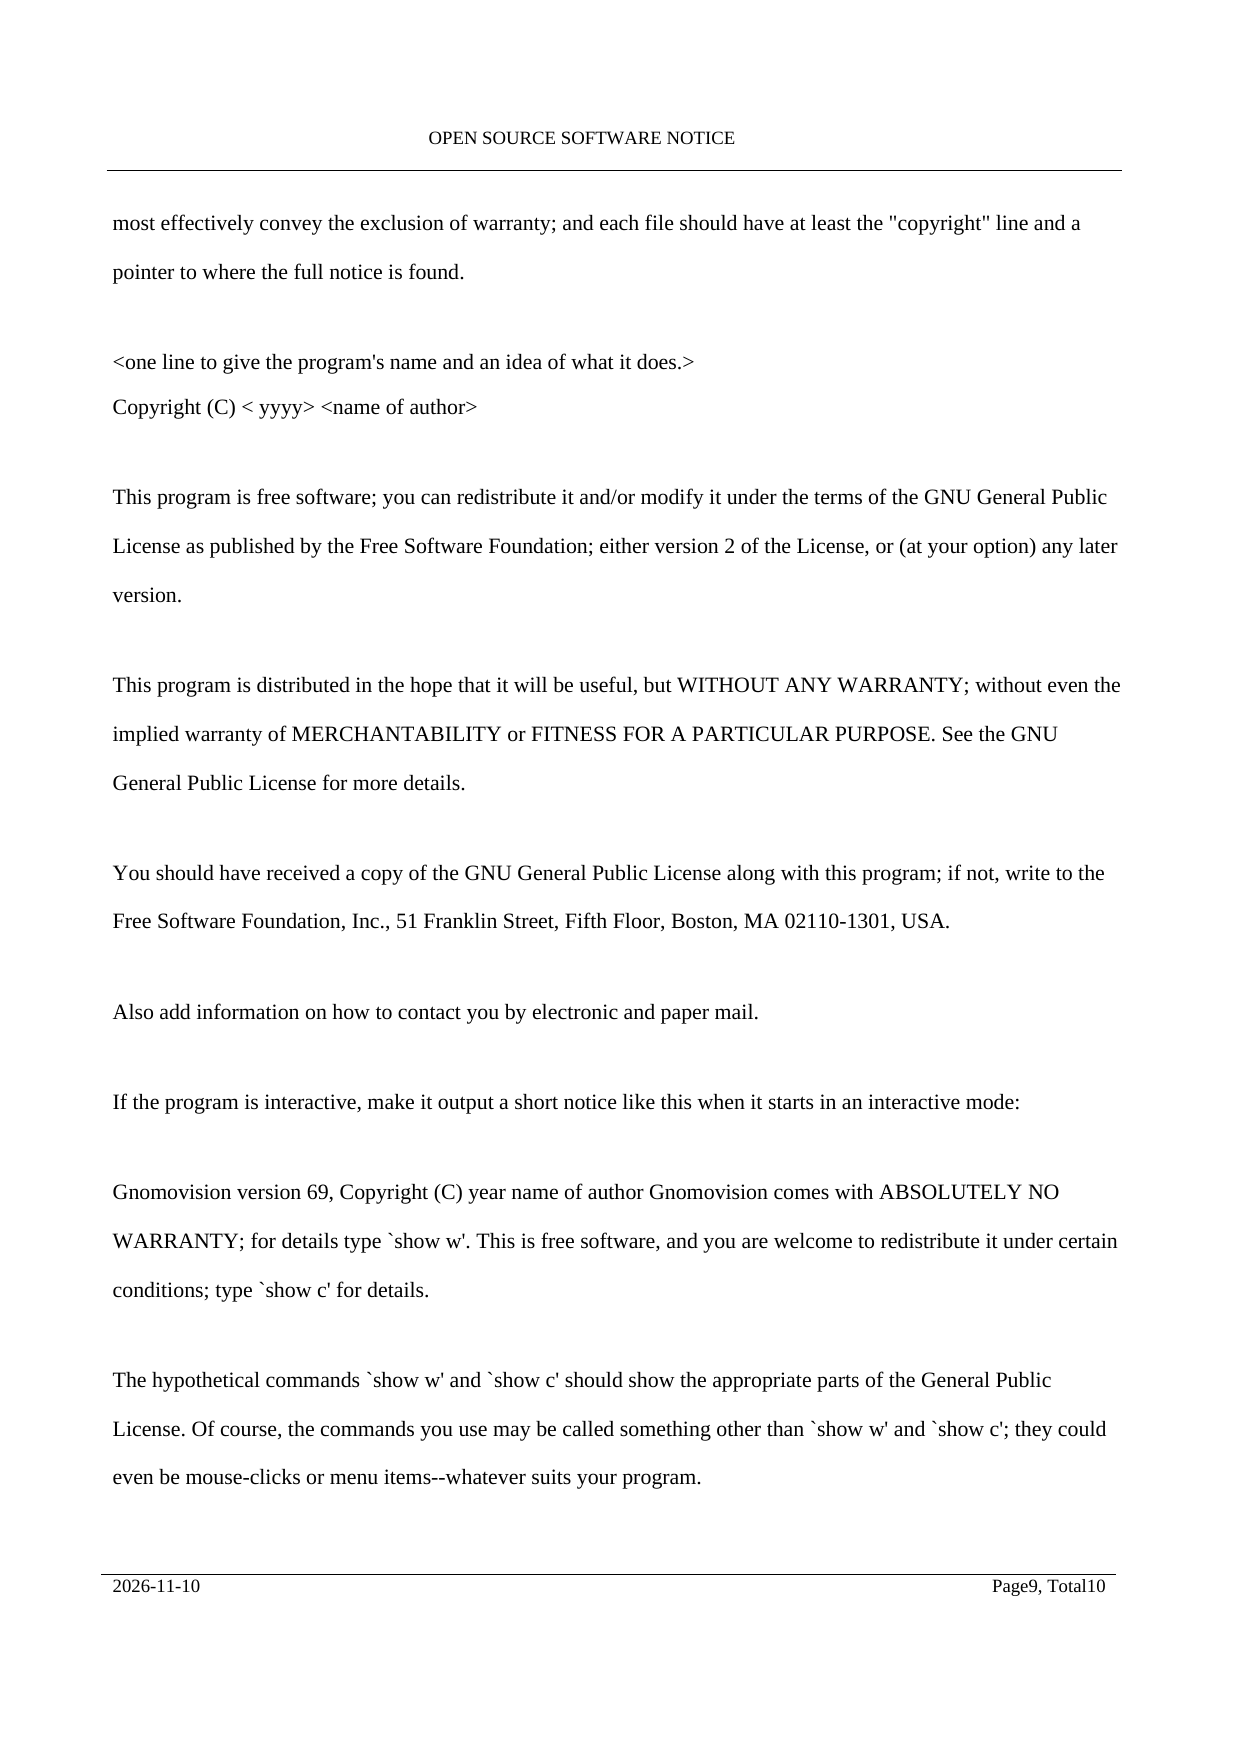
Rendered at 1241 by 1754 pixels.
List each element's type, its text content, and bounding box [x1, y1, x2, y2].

text The hypothetical commands `show w' and `show c' should show the appropriate parts of the General Public License. Of course, the commands you use may be called something other than `show w' and `show c'; they could even be mouse-clicks or menu items--whatever suits your program. [112, 1363, 1128, 1493]
text You should have received a copy of the GNU General Public License along with this program; if not, write to the Free Software Foundation, Inc., 51 Franklin Street, Fifth Floor, Boston, MA 02110-1301, USA. [112, 856, 1128, 937]
text If the program is interactive, make it output a short notice like this when it starts in an interactive mode: [112, 1085, 1128, 1118]
text This program is free software; you can redistribute it and/or modify it under the terms of the GNU General Public License as published by the Free Software Foundation; either version 2 of the License, or (at your option) any later version. [112, 481, 1128, 611]
text Copyright (C) < yyyy> <name of author> [112, 390, 1128, 423]
text <one line to give the program's name and an idea of what it does.> [112, 345, 1128, 378]
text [112, 206, 1128, 288]
text This program is distributed in the hope that it will be useful, but WITHOUT ANY WARRANTY; without even the implied warranty of MERCHANTABILITY or FITNESS FOR A PARTICULAR PURPOSE. See the GNU General Public License for more details. [112, 668, 1128, 798]
text Also add information on how to contact you by electronic and paper mail. [112, 995, 1128, 1027]
text Gnomovision version 69, Copyright (C) year name of author Gnomovision comes with ABSOLUTELY NO WARRANTY; for details type `show w'. This is free software, and you are welcome to redistribute it under certain conditions; type `show c' for details. [112, 1175, 1128, 1305]
